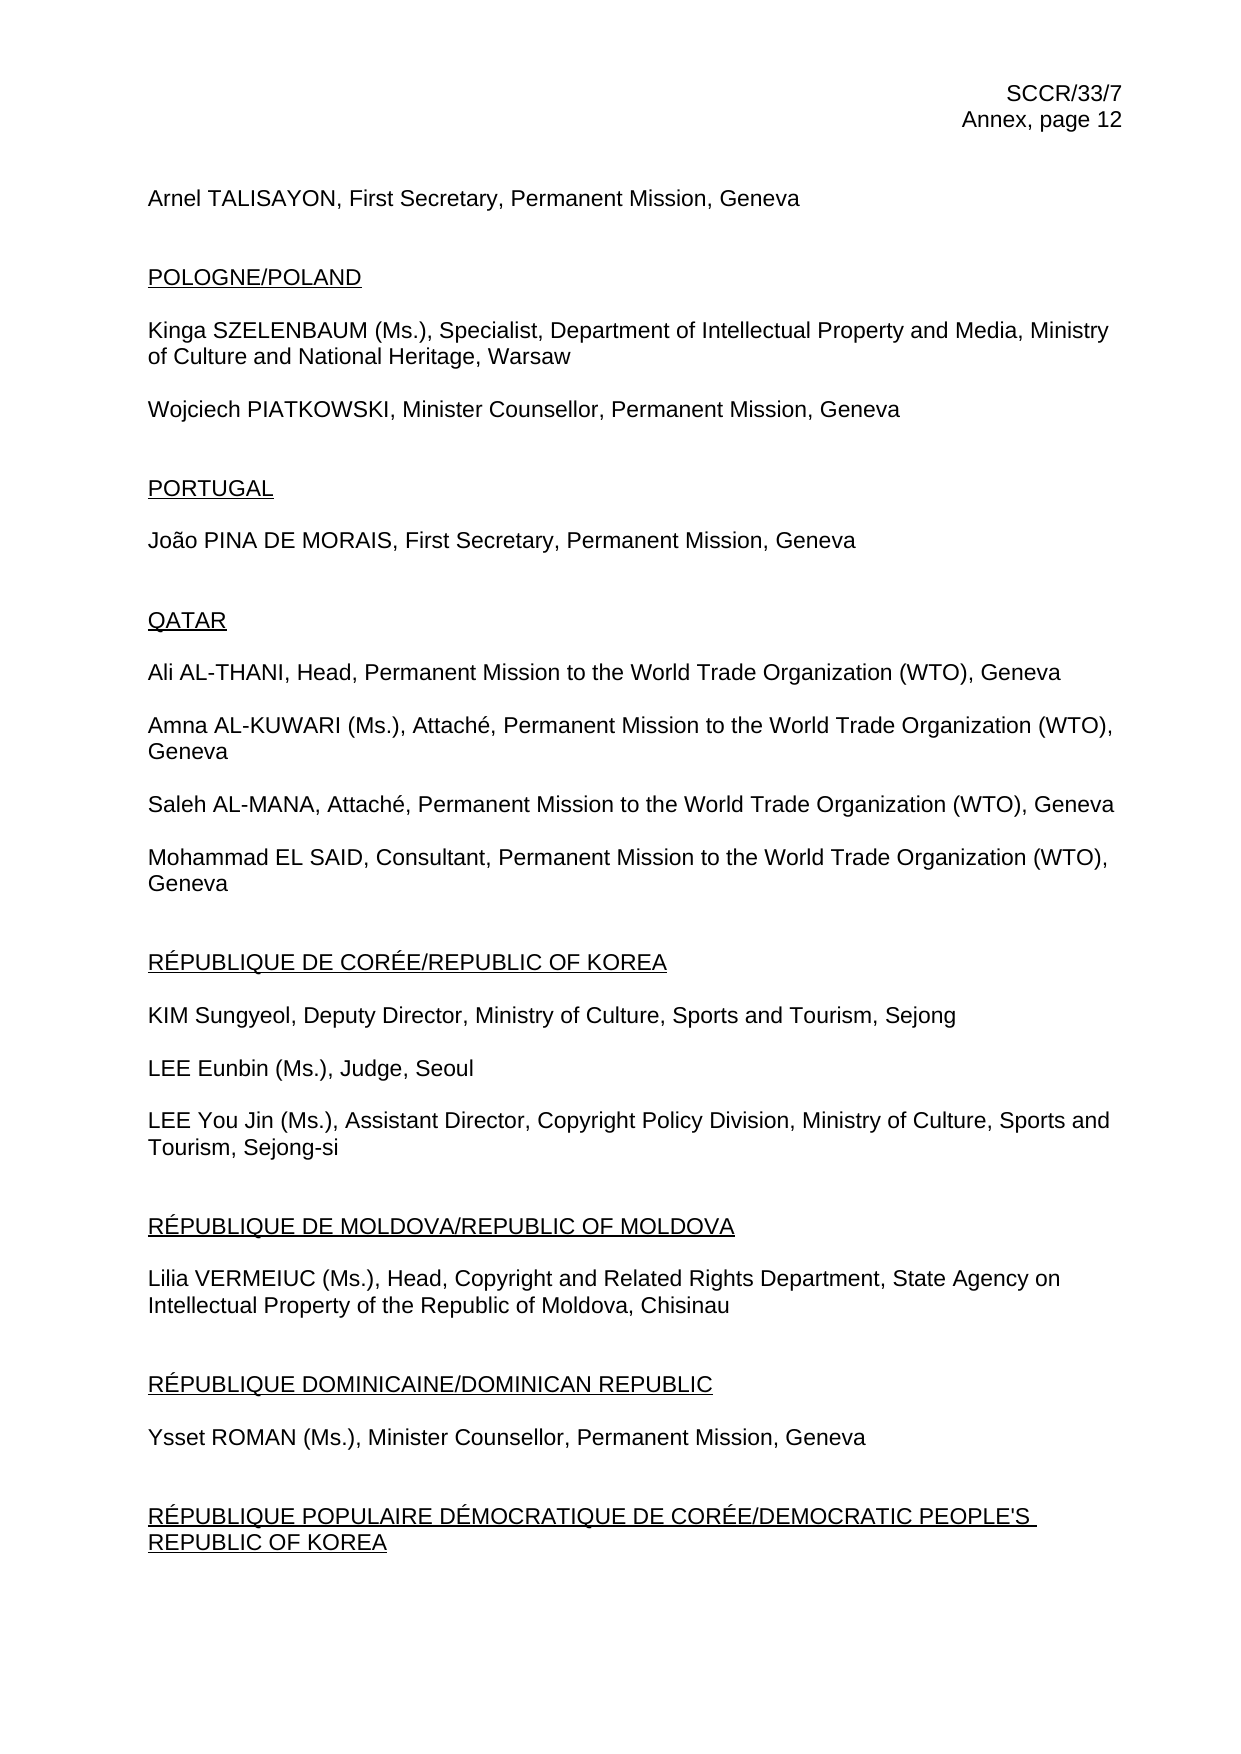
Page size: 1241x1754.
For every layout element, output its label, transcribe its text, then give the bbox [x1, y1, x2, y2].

text RÉPUBLIQUE DE MOLDOVA/REPUBLIC OF MOLDOVA [148, 1213, 1122, 1239]
text Amna AL-KUWARI (Ms.), Attaché, Permanent Mission to the World Trade Organization (WTO), Geneva [148, 712, 1122, 765]
text RÉPUBLIQUE DOMINICAINE/DOMINICAN REPUBLIC [148, 1371, 1122, 1397]
text PORTUGAL [148, 475, 1122, 501]
text RÉPUBLIQUE POPULAIRE DÉMOCRATIQUE DE CORÉE/DEMOCRATIC PEOPLE'S REPUBLIC OF KOREA [148, 1503, 1122, 1555]
text Arnel TALISAYON, First Secretary, Permanent Mission, Geneva [148, 185, 1122, 211]
text Saleh AL-MANA, Attaché, Permanent Mission to the World Trade Organization (WTO), Geneva [148, 791, 1122, 817]
text Wojciech PIATKOWSKI, Minister Counsellor, Permanent Mission, Geneva [148, 396, 1122, 422]
text Lilia VERMEIUC (Ms.), Head, Copyright and Related Rights Department, State Agency on Intellectual Property of the Republic of Moldova, Chisinau [148, 1265, 1122, 1318]
text Ali AL-THANI, Head, Permanent Mission to the World Trade Organization (WTO), Geneva [148, 659, 1122, 686]
text QATAR [148, 607, 1122, 633]
text LEE Eunbin (Ms.), Judge, Seoul [148, 1054, 1122, 1081]
text João PINA DE MORAIS, First Secretary, Permanent Mission, Geneva [148, 527, 1122, 554]
text RÉPUBLIQUE DE CORÉE/REPUBLIC OF KOREA [148, 949, 1122, 976]
text Ysset ROMAN (Ms.), Minister Counsellor, Permanent Mission, Geneva [148, 1423, 1122, 1450]
text LEE You Jin (Ms.), Assistant Director, Copyright Policy Division, Ministry of Culture, Sports and Tourism, Sejong-si [148, 1107, 1122, 1160]
text Kinga SZELENBAUM (Ms.), Specialist, Department of Intellectual Property and Media, Ministry of Culture and National Heritage, Warsaw [148, 317, 1122, 369]
text Mohammad EL SAID, Consultant, Permanent Mission to the World Trade Organization (WTO), Geneva [148, 844, 1122, 896]
text KIM Sungyeol, Deputy Director, Ministry of Culture, Sports and Tourism, Sejong [148, 1002, 1122, 1028]
text POLOGNE/POLAND [148, 264, 1122, 290]
